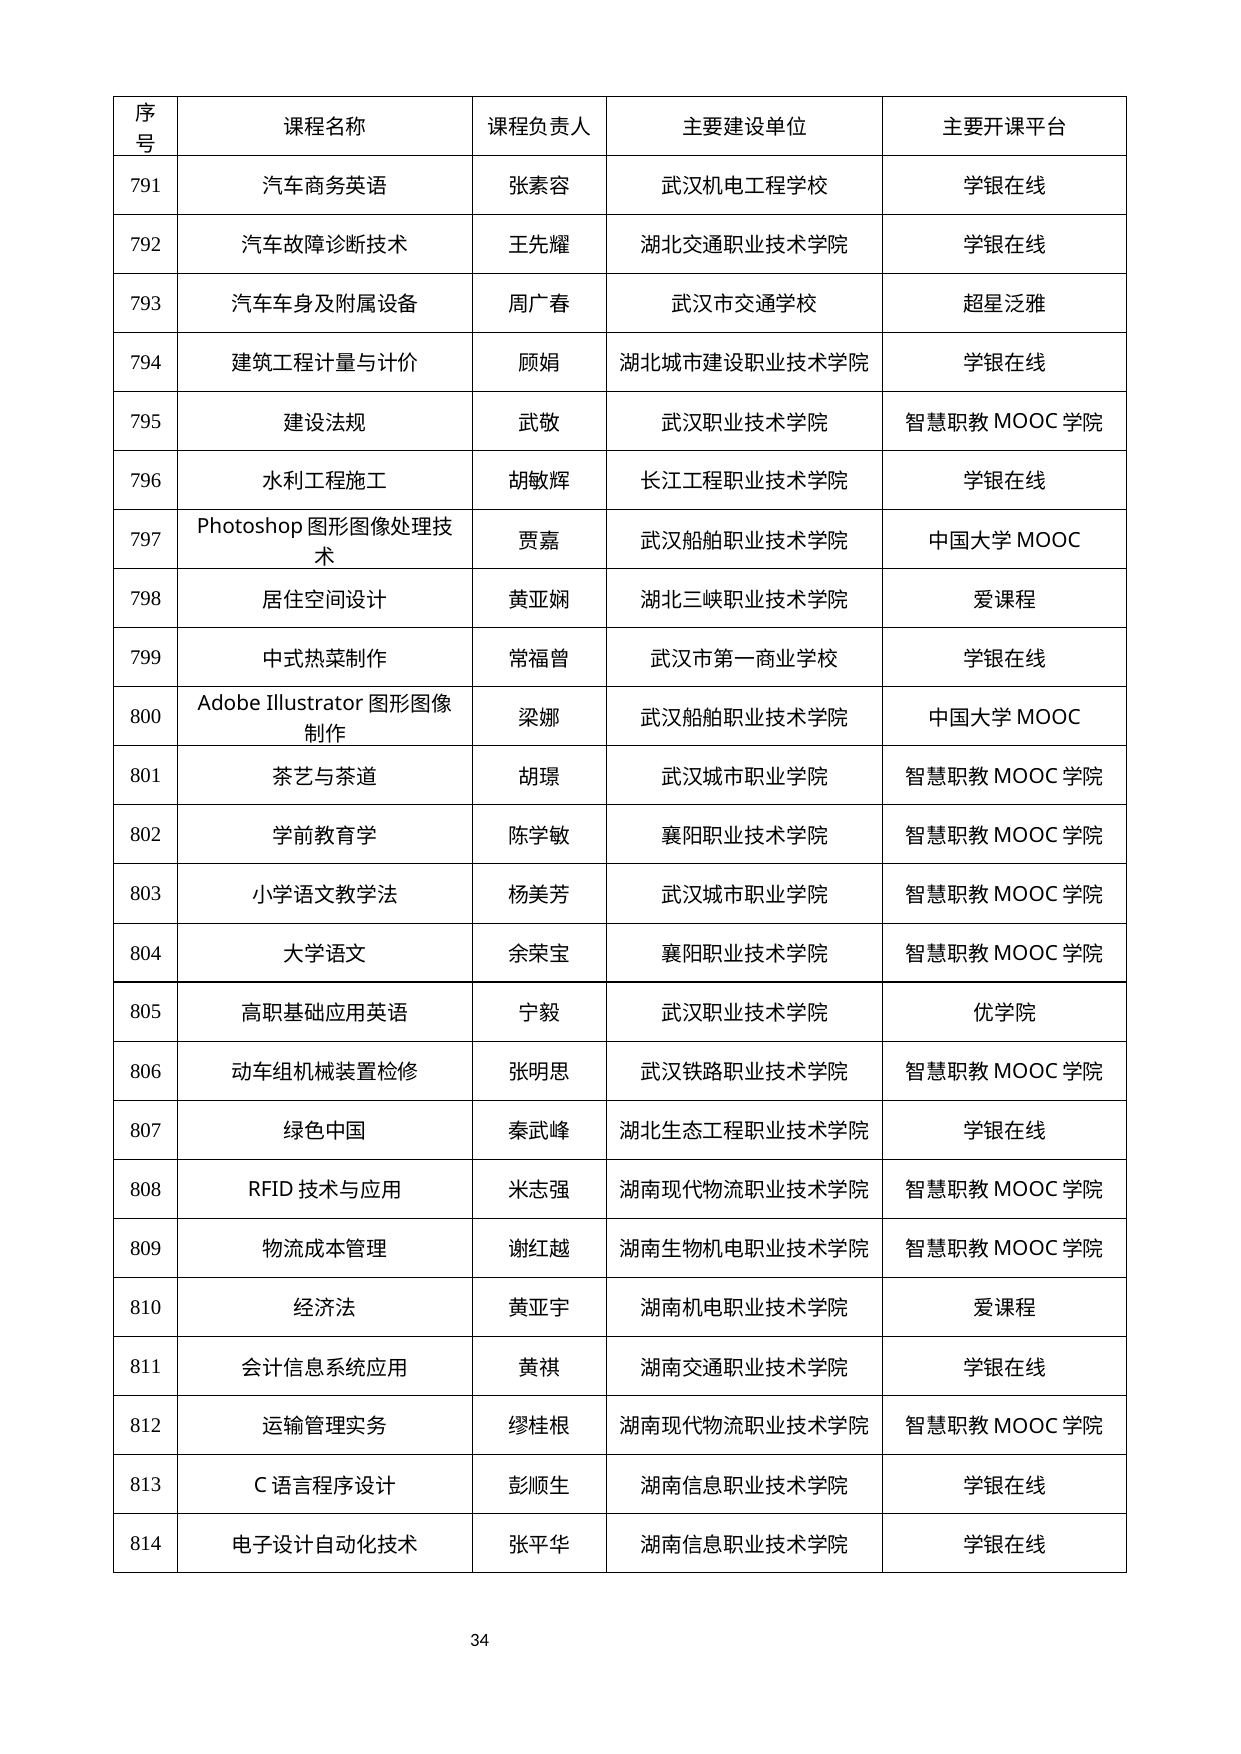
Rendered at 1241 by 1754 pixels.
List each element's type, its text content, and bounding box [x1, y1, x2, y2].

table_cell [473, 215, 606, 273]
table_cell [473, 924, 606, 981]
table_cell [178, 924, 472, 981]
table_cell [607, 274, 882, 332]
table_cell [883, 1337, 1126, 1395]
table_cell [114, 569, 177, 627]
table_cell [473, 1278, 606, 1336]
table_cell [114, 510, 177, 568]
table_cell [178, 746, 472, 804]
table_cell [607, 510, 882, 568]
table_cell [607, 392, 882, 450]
table_header 课程负责人 [473, 97, 606, 154]
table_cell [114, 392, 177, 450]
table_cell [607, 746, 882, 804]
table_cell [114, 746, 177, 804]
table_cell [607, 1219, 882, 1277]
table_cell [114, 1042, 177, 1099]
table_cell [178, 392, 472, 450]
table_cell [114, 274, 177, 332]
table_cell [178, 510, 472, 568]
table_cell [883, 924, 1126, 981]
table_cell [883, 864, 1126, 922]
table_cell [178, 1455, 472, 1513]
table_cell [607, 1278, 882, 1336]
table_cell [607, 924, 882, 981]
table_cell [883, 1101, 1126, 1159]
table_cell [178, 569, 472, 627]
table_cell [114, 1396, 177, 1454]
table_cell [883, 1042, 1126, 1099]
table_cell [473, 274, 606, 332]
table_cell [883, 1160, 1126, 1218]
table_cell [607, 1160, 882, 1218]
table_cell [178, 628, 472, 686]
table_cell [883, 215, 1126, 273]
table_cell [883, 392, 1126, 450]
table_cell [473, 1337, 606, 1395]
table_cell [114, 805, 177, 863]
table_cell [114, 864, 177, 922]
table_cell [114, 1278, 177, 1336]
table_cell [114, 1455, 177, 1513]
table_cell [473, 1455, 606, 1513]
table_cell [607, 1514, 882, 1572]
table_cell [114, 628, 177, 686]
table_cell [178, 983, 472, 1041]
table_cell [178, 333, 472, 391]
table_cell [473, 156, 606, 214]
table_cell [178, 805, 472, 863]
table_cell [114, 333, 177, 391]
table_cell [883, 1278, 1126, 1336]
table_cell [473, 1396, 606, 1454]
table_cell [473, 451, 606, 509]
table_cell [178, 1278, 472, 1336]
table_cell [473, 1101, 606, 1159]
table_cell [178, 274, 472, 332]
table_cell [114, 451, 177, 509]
table_header 课程名称 [178, 97, 472, 154]
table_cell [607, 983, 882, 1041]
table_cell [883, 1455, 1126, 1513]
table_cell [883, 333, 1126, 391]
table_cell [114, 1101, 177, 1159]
table_header 主要开课平台 [883, 97, 1126, 154]
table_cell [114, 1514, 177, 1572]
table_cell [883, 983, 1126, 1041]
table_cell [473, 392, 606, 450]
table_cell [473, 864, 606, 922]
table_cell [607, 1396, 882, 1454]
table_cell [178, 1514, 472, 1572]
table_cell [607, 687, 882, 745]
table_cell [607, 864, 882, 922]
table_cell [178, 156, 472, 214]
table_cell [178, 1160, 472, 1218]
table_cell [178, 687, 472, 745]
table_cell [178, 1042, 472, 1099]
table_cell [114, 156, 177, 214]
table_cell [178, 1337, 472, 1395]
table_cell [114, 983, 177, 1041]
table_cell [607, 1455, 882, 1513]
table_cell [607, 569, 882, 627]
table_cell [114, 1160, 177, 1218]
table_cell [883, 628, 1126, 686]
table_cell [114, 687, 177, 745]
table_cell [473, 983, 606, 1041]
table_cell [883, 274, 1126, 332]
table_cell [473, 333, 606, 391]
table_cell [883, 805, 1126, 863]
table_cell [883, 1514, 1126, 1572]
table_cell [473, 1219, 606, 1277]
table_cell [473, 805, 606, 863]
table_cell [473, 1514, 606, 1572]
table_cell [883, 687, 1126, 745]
table_header 序号 [114, 97, 177, 154]
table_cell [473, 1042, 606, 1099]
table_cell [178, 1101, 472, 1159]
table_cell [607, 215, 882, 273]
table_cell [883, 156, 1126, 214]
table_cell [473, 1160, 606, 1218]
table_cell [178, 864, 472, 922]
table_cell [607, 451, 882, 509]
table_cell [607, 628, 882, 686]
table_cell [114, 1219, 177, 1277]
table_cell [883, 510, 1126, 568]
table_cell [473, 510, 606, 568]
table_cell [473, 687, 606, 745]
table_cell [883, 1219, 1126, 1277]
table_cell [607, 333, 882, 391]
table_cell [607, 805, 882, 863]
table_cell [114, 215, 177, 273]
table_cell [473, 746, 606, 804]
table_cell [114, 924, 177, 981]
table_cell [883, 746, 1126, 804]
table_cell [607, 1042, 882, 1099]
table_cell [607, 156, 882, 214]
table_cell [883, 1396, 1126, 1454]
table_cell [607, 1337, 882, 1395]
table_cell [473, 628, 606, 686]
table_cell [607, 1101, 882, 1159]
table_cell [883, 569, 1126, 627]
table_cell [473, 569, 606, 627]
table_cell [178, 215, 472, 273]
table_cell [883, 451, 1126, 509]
table_header 主要建设单位 [607, 97, 882, 154]
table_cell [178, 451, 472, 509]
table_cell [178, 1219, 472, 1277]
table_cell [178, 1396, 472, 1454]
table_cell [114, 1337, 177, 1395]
